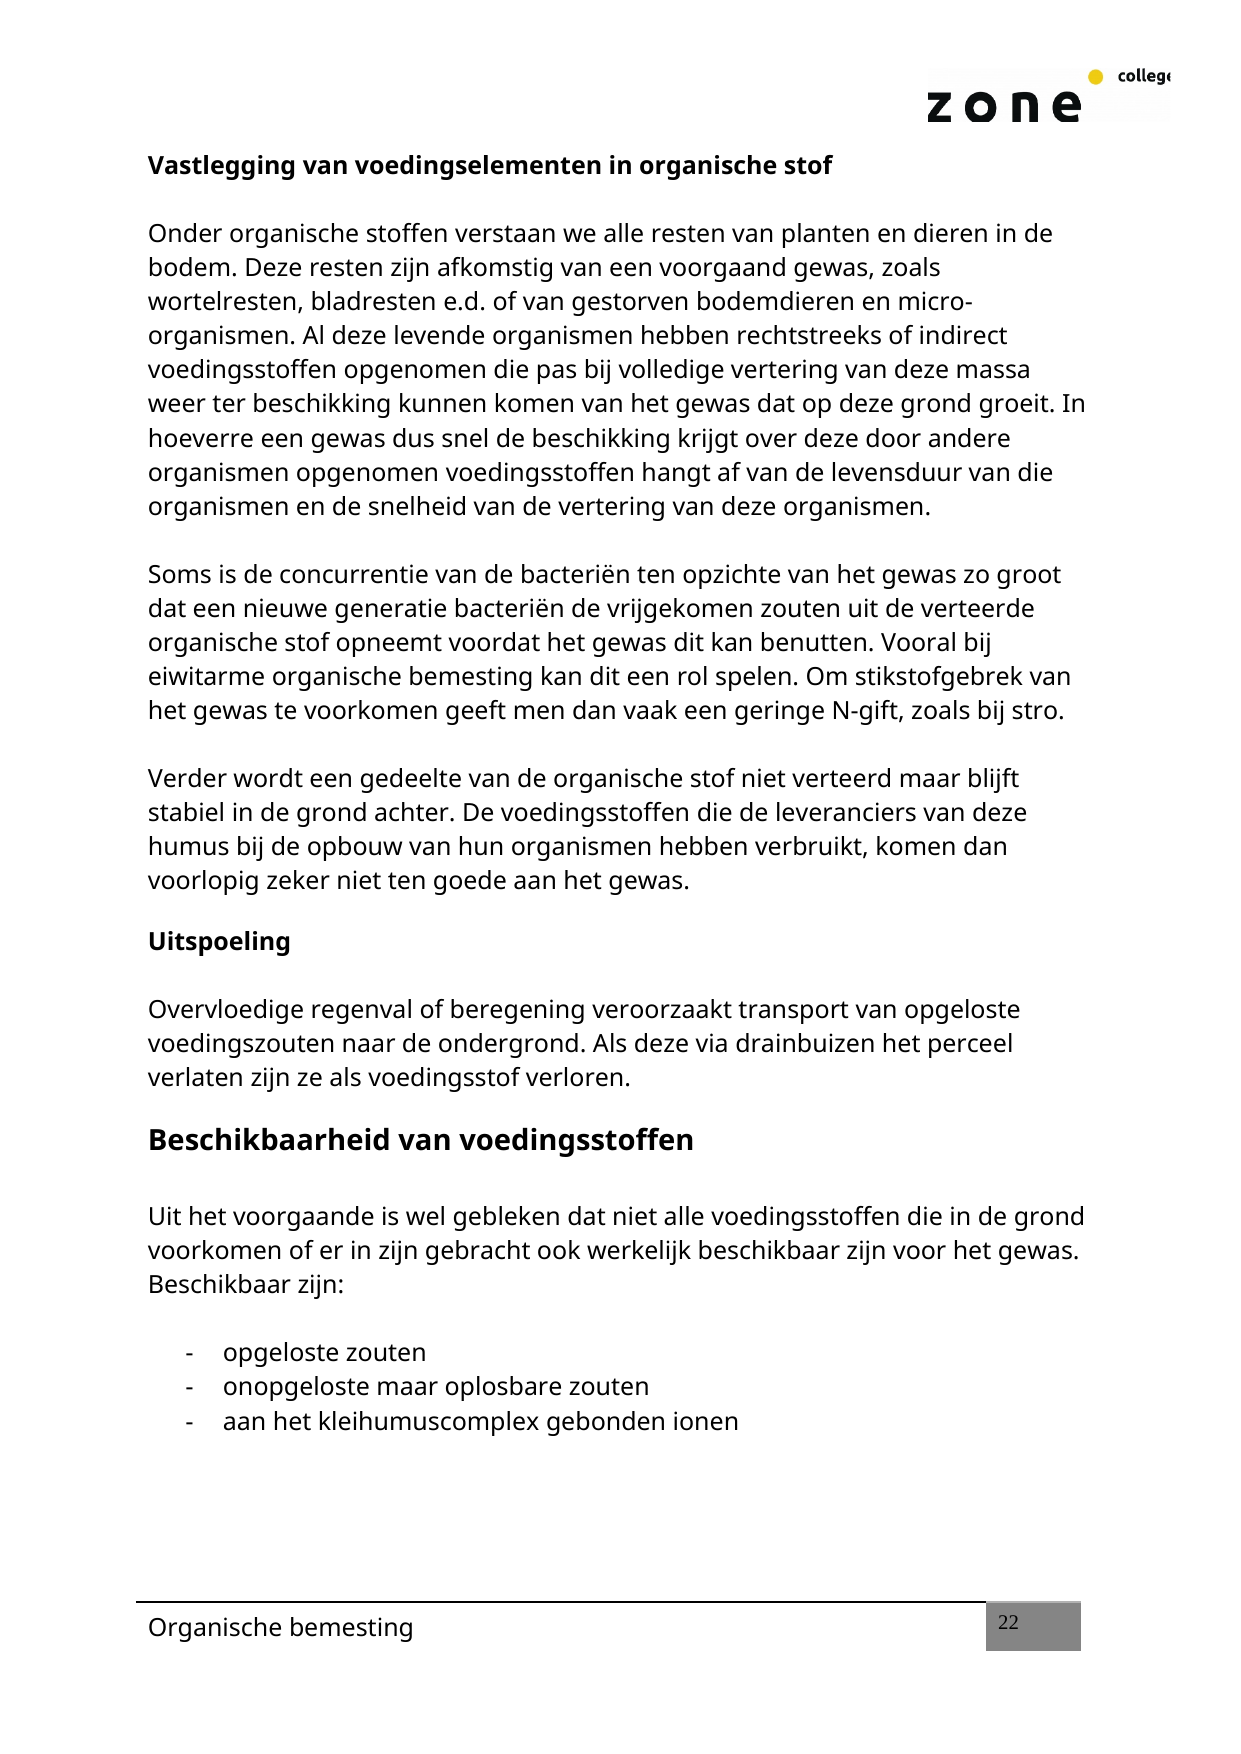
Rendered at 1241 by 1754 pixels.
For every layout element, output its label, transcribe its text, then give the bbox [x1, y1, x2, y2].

text Uit het voorgaande is wel gebleken dat niet alle voedingsstoffen die in de grond voorkomen of er in zijn gebracht ook werkelijk beschikbaar zijn voor het gewas. Beschikbaar zijn: [148, 1199, 1092, 1301]
list opgeloste zouten [185, 1335, 1092, 1369]
subtitle Beschikbaarheid van voedingsstoffen [148, 1119, 1092, 1158]
list onopgeloste maar oplosbare zouten [185, 1369, 1092, 1403]
text Soms is de concurrentie van de bacteriën ten opzichte van het gewas zo groot dat een nieuwe generatie bacteriën de vrijgekomen zouten uit de verteerde organische stof opneemt voordat het gewas dit kan benutten. Vooral bij eiwitarme organische bemesting kan dit een rol spelen. Om stikstofgebrek van het gewas te voorkomen geeft men dan vaak een geringe N-gift, zoals bij stro. [148, 556, 1092, 727]
text Onder organische stoffen verstaan we alle resten van planten en dieren in de bodem. Deze resten zijn afkomstig van een voorgaand gewas, zoals wortelresten, bladresten e.d. of van gestorven bodemdieren en micro-organismen. Al deze levende organismen hebben rechtstreeks of indirect voedingsstoffen opgenomen die pas bij volledige vertering van deze massa weer ter beschikking kunnen komen van het gewas dat op deze grond groeit. In hoeverre een gewas dus snel de beschikking krijgt over deze door andere organismen opgenomen voedingsstoffen hangt af van de levensduur van die organismen en de snelheid van de vertering van deze organismen. [148, 216, 1092, 522]
text Uitspoeling [148, 923, 1092, 957]
list aan het kleihumuscomplex gebonden ionen [185, 1403, 1092, 1437]
text Verder wordt een gedeelte van de organische stof niet verteerd maar blijft stabiel in de grond achter. De voedingsstoffen die de leveranciers van deze humus bij de opbouw van hun organismen hebben verbruikt, komen dan voorlopig zeker niet ten goede aan het gewas. [148, 761, 1092, 897]
picture [926, 68, 1170, 122]
text Vastlegging van voedingselementen in organische stof [148, 148, 1092, 182]
text Overvloedige regenval of beregening veroorzaakt transport van opgeloste voedingszouten naar de ondergrond. Als deze via drainbuizen het perceel verlaten zijn ze als voedingsstof verloren. [148, 992, 1092, 1094]
